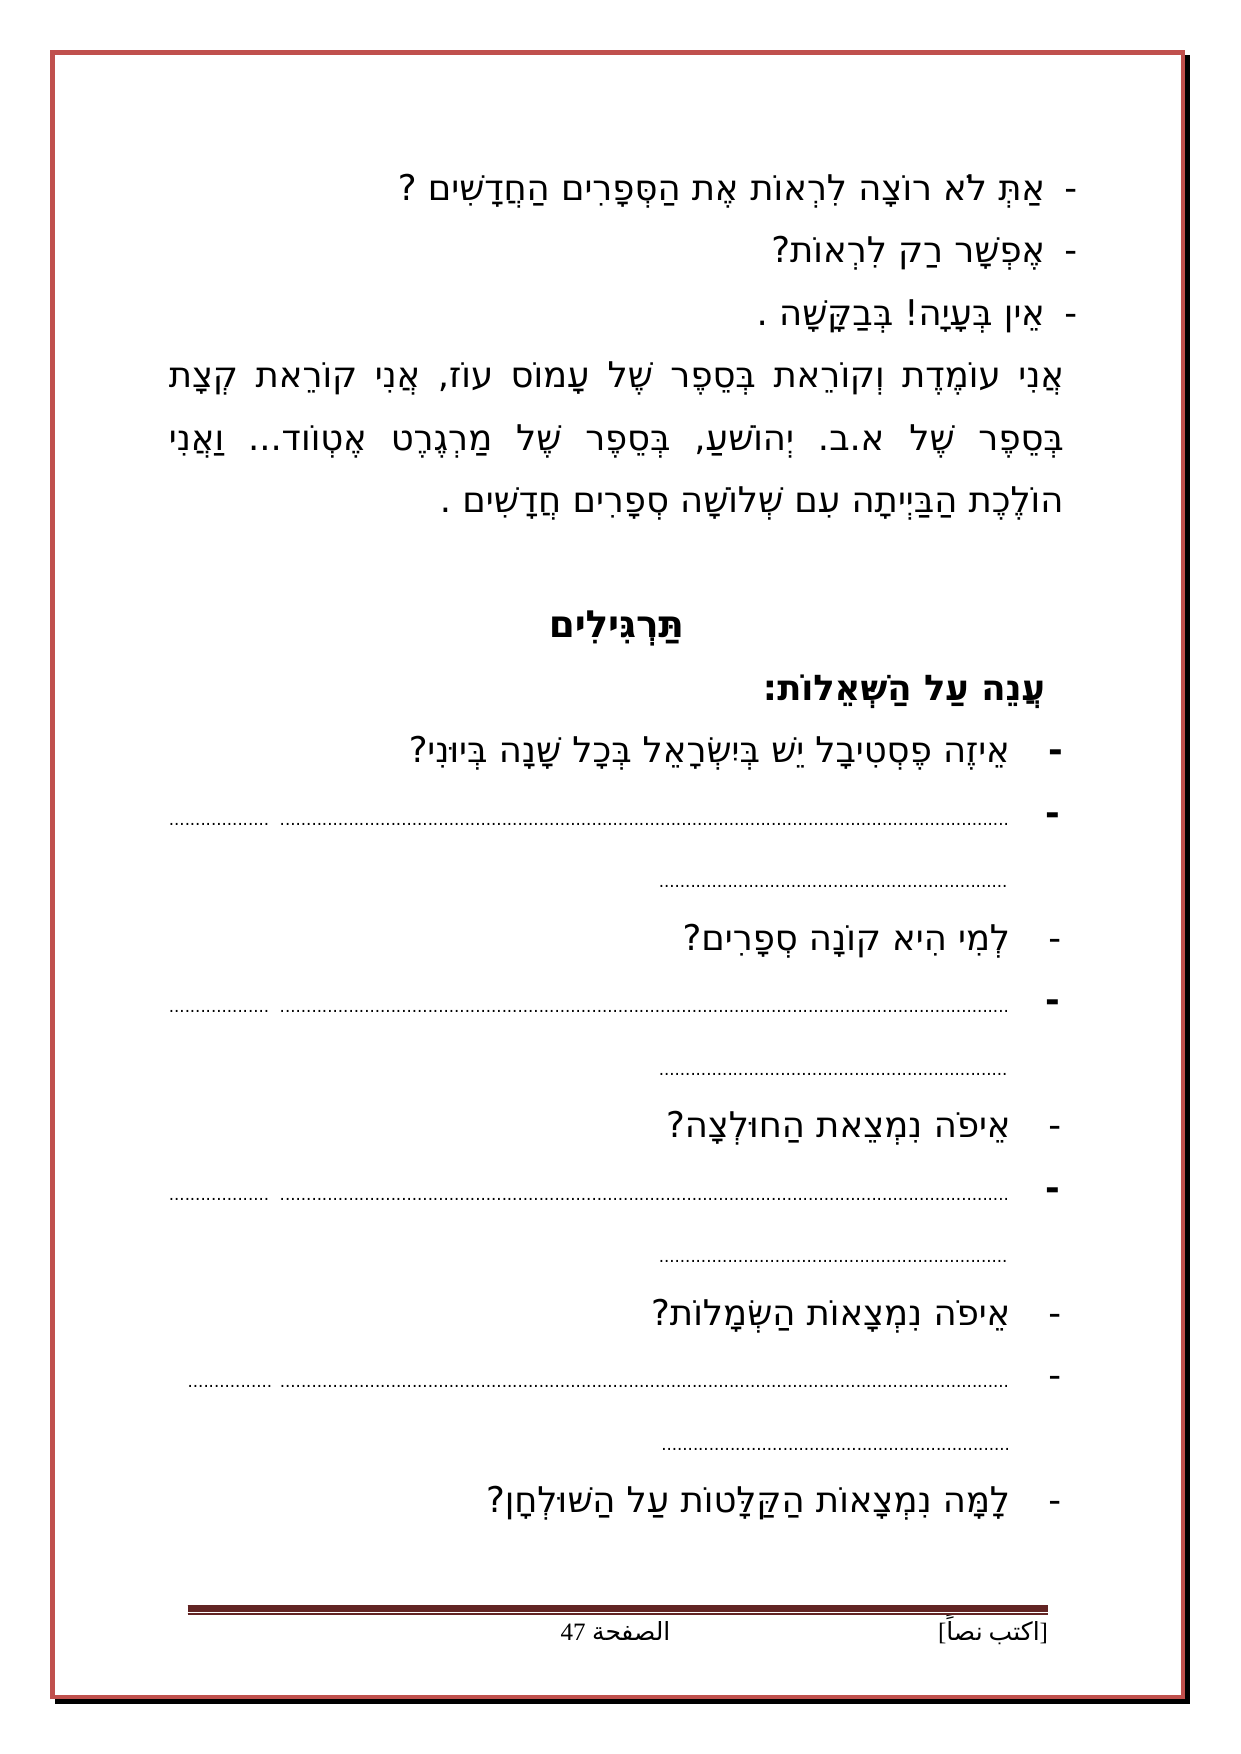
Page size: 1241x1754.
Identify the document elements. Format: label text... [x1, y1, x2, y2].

list אַתְּ לֹא רוֹצָה לִרְאוֹת אֶת הַסְּפָרִים הַחֲדָשִׁים ? [169, 150, 1064, 212]
text עֲנֵה עַל הַשְּׁאֵלוֹת: [187, 650, 1045, 712]
list אֵין בְּעָיָה! בְּבַקָּשָׁה . [169, 275, 1064, 337]
text אֲנִי עוֹמֶדֶת וְקוֹרֵאת בְּסֵפֶר שֶׁל עָמוֹס עוֹז, אֲנִי קוֹרֵאת קְצָת בְּסֵפֶר שֶׁל א.ב. יְהוֹשׁעַ, בְּסֵפֶר שֶׁל מַרְגֶרֶט אֶטְוֹוד... וַאֲנִי הוֹלֶכֶת הַבַּיְיתָה עִם שְׁלוֹשָׁה סְפָרִים חֲדָשִׁים . [169, 337, 1064, 525]
list אֵיפֹה נִמְצֵאת הַחוּלְצָה? [187, 1087, 1048, 1150]
list לָמָּה נִמְצָאוֹת הַקַּלָּטוֹת עַל הַשּׁוּלְחָן? [187, 1462, 1048, 1525]
list אֵיפֹה נִמְצָאוֹת הַשְּׂמָלוֹת? [187, 1275, 1048, 1337]
text תַּרְגִּילִים [187, 587, 1045, 650]
list אֶפְשָׁר רַק לִרְאוֹת? [169, 212, 1064, 275]
list .......................................................................................................................................... ..................................................................................... [169, 775, 1045, 900]
list .......................................................................................................................................... ..................................................................................... [169, 962, 1045, 1087]
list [187, 1337, 1048, 1462]
list .......................................................................................................................................... ..................................................................................... [169, 1150, 1045, 1275]
list לְמִי הִיא קוֹנָה סְפָרִים? [187, 900, 1048, 962]
list אֵיזֶה פֶסְטִיבָל יֵשׁ בְּיִשְׂרָאֵל בְּכָל שָׁנָה בְּיוּנִי? [187, 712, 1048, 775]
